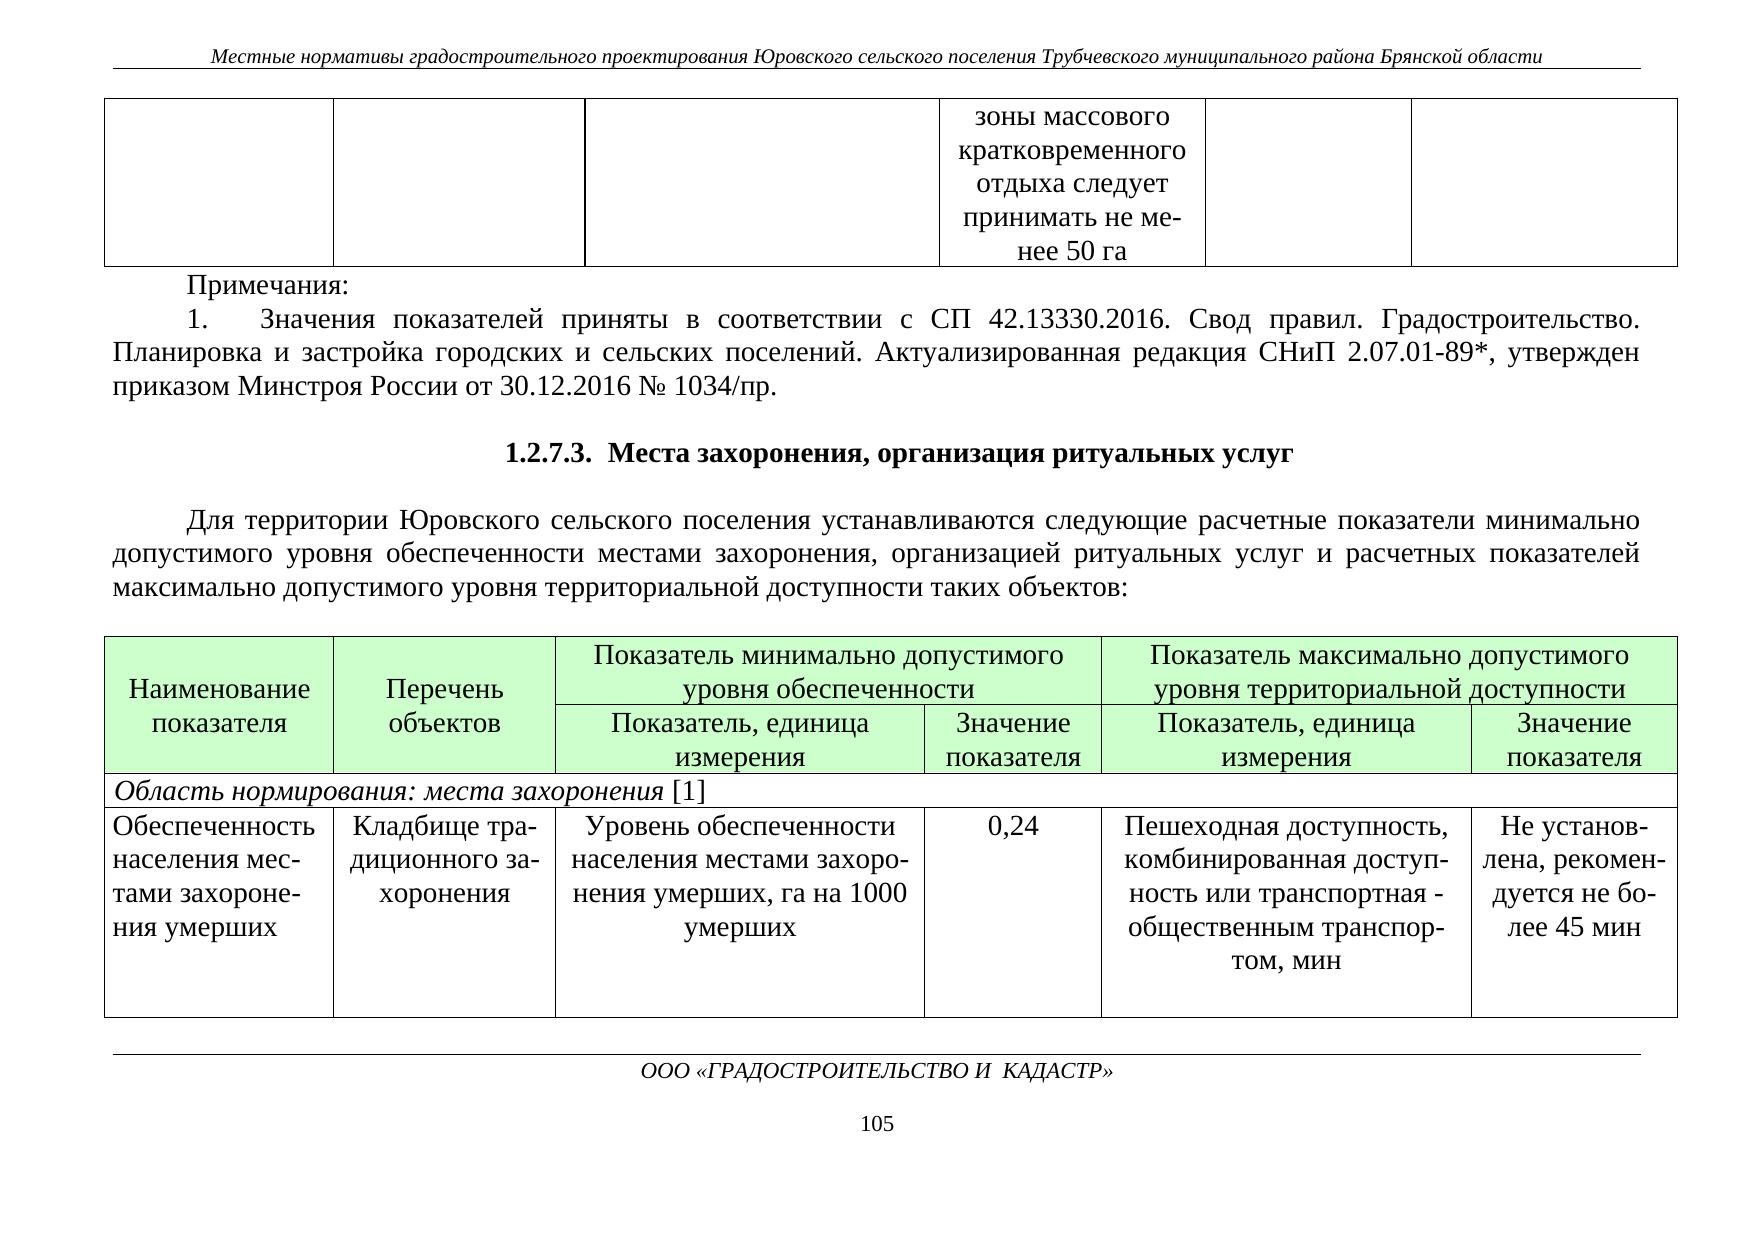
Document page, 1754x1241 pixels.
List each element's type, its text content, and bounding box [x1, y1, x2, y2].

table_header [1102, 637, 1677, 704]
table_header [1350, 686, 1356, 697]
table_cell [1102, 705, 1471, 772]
list Значения показателей приняты в соответствии с СП 42.13330.2016. Свод правил. Градостроительство. Планировка и застройка городских и сельских поселений. Актуализированная редакция СНиП 2.07.01-89*, утвержден приказом Минстроя России от 30.12.2016 № 1034/пр. [112, 301, 1641, 401]
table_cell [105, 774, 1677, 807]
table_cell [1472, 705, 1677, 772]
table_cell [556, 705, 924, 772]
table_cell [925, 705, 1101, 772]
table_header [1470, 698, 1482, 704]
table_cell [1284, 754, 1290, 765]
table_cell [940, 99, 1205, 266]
list Места захоронения, организация ритуальных услуг [83, 435, 1641, 468]
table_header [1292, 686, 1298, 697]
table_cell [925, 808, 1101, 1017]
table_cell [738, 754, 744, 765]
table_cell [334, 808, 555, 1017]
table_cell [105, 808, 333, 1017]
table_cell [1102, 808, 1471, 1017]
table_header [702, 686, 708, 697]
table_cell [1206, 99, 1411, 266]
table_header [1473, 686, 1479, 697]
text Примечания: [112, 267, 1641, 301]
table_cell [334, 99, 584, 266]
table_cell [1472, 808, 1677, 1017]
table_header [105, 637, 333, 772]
text Для территории Юровского сельского поселения устанавливаются следующие расчетные показатели минимально допустимого уровня обеспеченности местами захоронения, организацией ритуальных услуг и расчетных показателей максимально допустимого уровня территориальной доступности таких объектов: [112, 502, 1641, 603]
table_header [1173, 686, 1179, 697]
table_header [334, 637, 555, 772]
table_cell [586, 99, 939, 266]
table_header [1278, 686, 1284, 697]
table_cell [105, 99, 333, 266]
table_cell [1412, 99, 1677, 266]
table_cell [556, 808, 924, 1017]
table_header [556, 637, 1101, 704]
